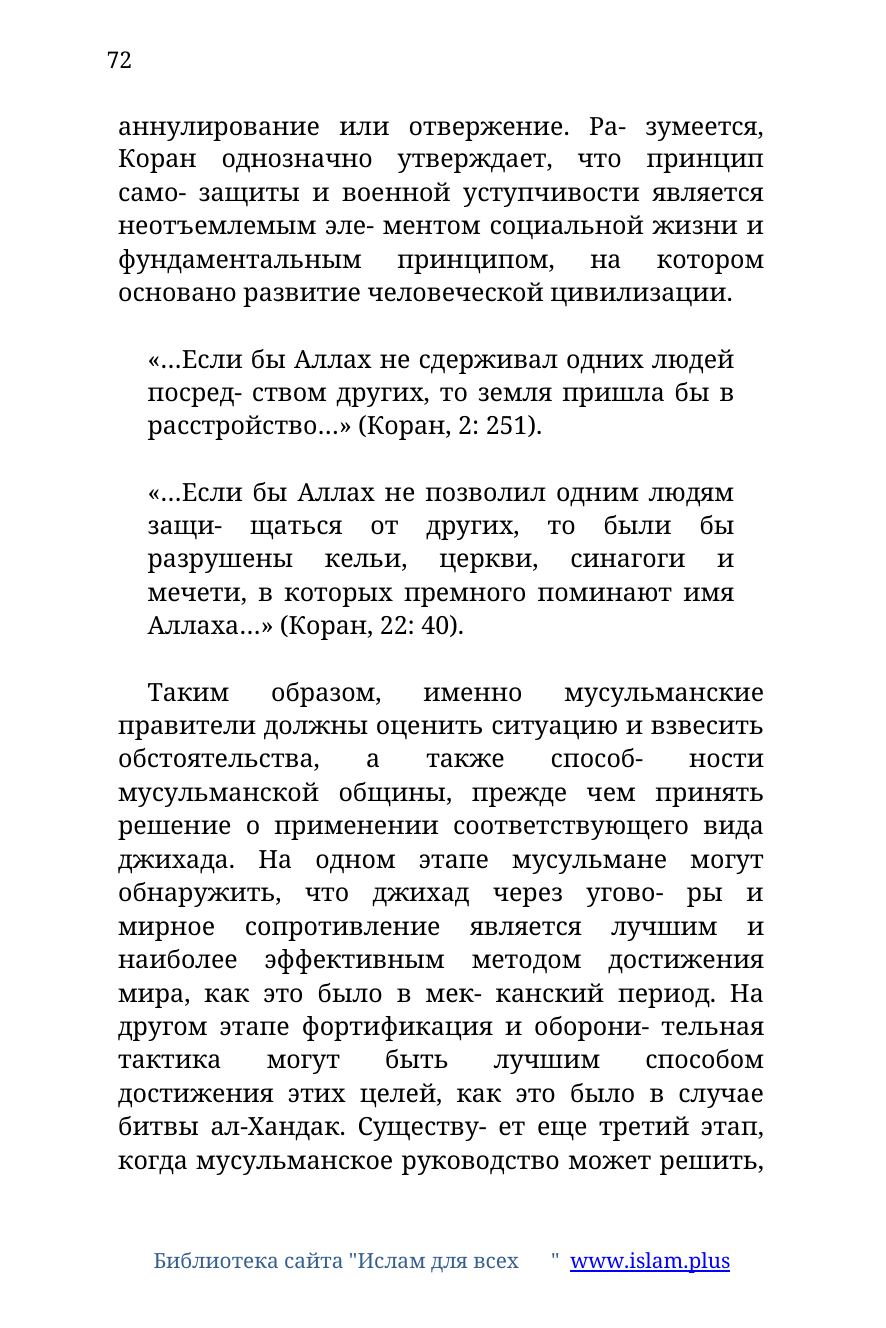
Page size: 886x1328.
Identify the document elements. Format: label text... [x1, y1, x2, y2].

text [118, 675, 764, 1176]
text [118, 108, 764, 309]
text «…Если бы Аллах не позволил одним людям защи- щаться от других, то были бы разрушены кельи, церкви, синагоги и мечети, в которых премного поминают имя Аллаха…» (Коран, 22: 40). [147, 474, 735, 642]
text «…Если бы Аллах не сдерживал одних людей посред- ством других, то земля пришла бы в расстройство…» (Коран, 2: 251). [147, 341, 735, 442]
